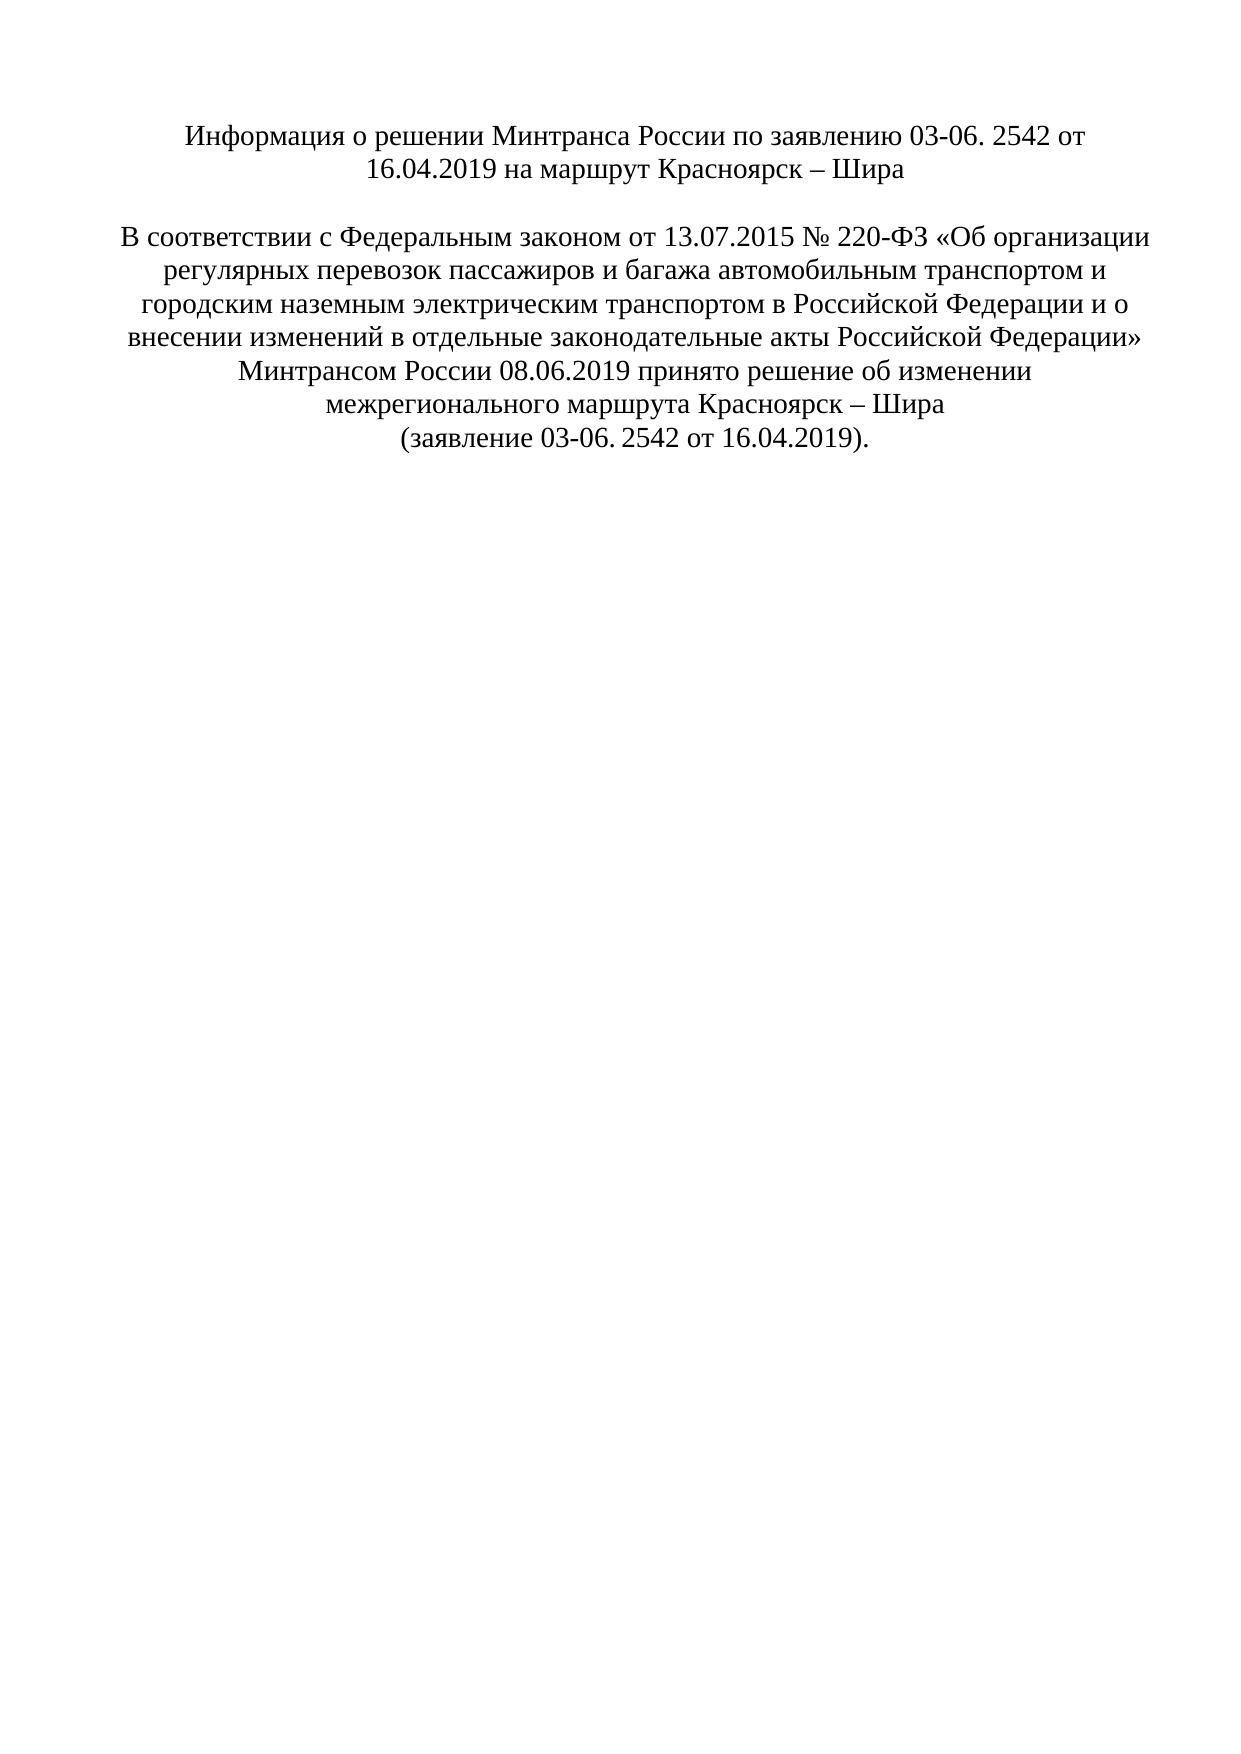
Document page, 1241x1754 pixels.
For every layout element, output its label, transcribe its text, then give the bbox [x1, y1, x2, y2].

text В соответствии с Федеральным законом от 13.07.2015 № 220-ФЗ «Об организации регулярных перевозок пассажиров и багажа автомобильным транспортом и городским наземным электрическим транспортом в Российской Федерации и о внесении изменений в отдельные законодательные акты Российской Федерации» Минтрансом России 08.06.2019 принято решение об изменении межрегионального маршрута Красноярск – Шира [118, 219, 1152, 420]
text (заявление 03-06. 2542 от 16.04.2019). [118, 420, 1152, 453]
text Информация о решении Минтранса России по заявлению 03-06. 2542 от 16.04.2019 на маршрут Красноярск – Шира [118, 118, 1152, 185]
